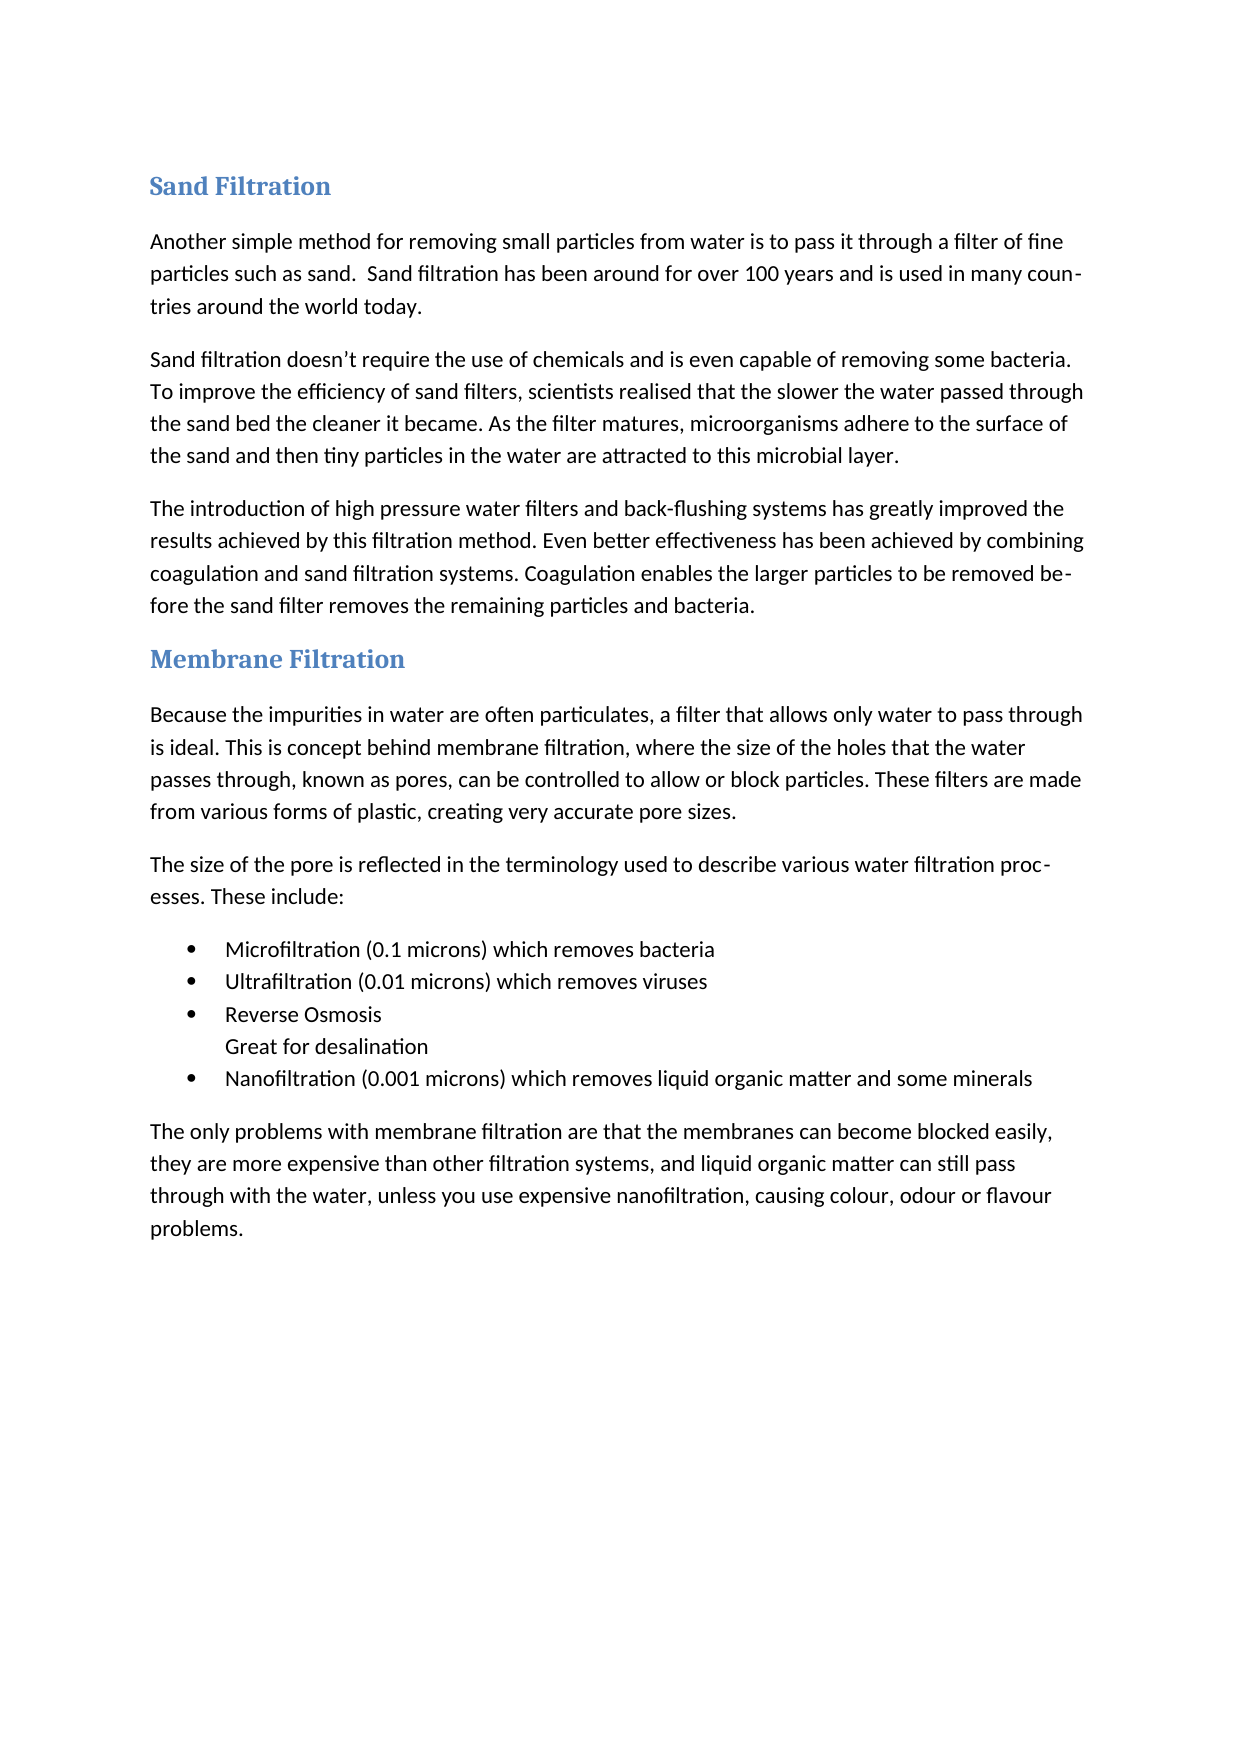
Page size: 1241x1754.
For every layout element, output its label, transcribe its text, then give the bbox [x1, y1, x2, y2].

list Ultrafiltration (0.01 microns) which removes viruses [187, 967, 1090, 996]
text Sand filtration doesn’t require the use of chemicals and is even capable of removing some bacteria. To improve the efficiency of sand filters, scientists realised that the slower the water passed through the sand bed the cleaner it became. As the filter matures, microorganisms adhere to the surface of the sand and then tiny particles in the water are attracted to this microbial layer. [150, 345, 1090, 469]
subtitle Sand Filtration [150, 171, 1090, 202]
list Nanofiltration (0.001 microns) which removes liquid organic matter and some minerals [187, 1064, 1090, 1092]
subtitle Membrane Filtration [150, 644, 1090, 675]
text Another simple method for removing small particles from water is to pass it through a filter of fine particles such as sand. Sand filtration has been around for over 100 years and is used in many countries around the world today. [150, 227, 1090, 320]
text The only problems with membrane filtration are that the membranes can become blocked easily, they are more expensive than other filtration systems, and liquid organic matter can still pass through with the water, unless you use expensive nanofiltration, causing colour, odour or flavour problems. [150, 1117, 1090, 1242]
text Because the impurities in water are often particulates, a filter that allows only water to pass through is ideal. This is concept behind membrane filtration, where the size of the holes that the water passes through, known as pores, can be controlled to allow or block particles. These filters are made from various forms of plastic, creating very accurate pore sizes. [150, 701, 1090, 825]
list Microfiltration (0.1 microns) which removes bacteria [187, 935, 1090, 963]
text The introduction of high pressure water filters and back-flushing systems has greatly improved the results achieved by this filtration method. Even better effectiveness has been achieved by combining coagulation and sand filtration systems. Coagulation enables the larger particles to be removed before the sand filter removes the remaining particles and bacteria. [150, 494, 1090, 619]
text The size of the pore is reflected in the terminology used to describe various water filtration processes. These include: [150, 850, 1090, 910]
list Reverse Osmosis Great for desalination [187, 1000, 1090, 1060]
